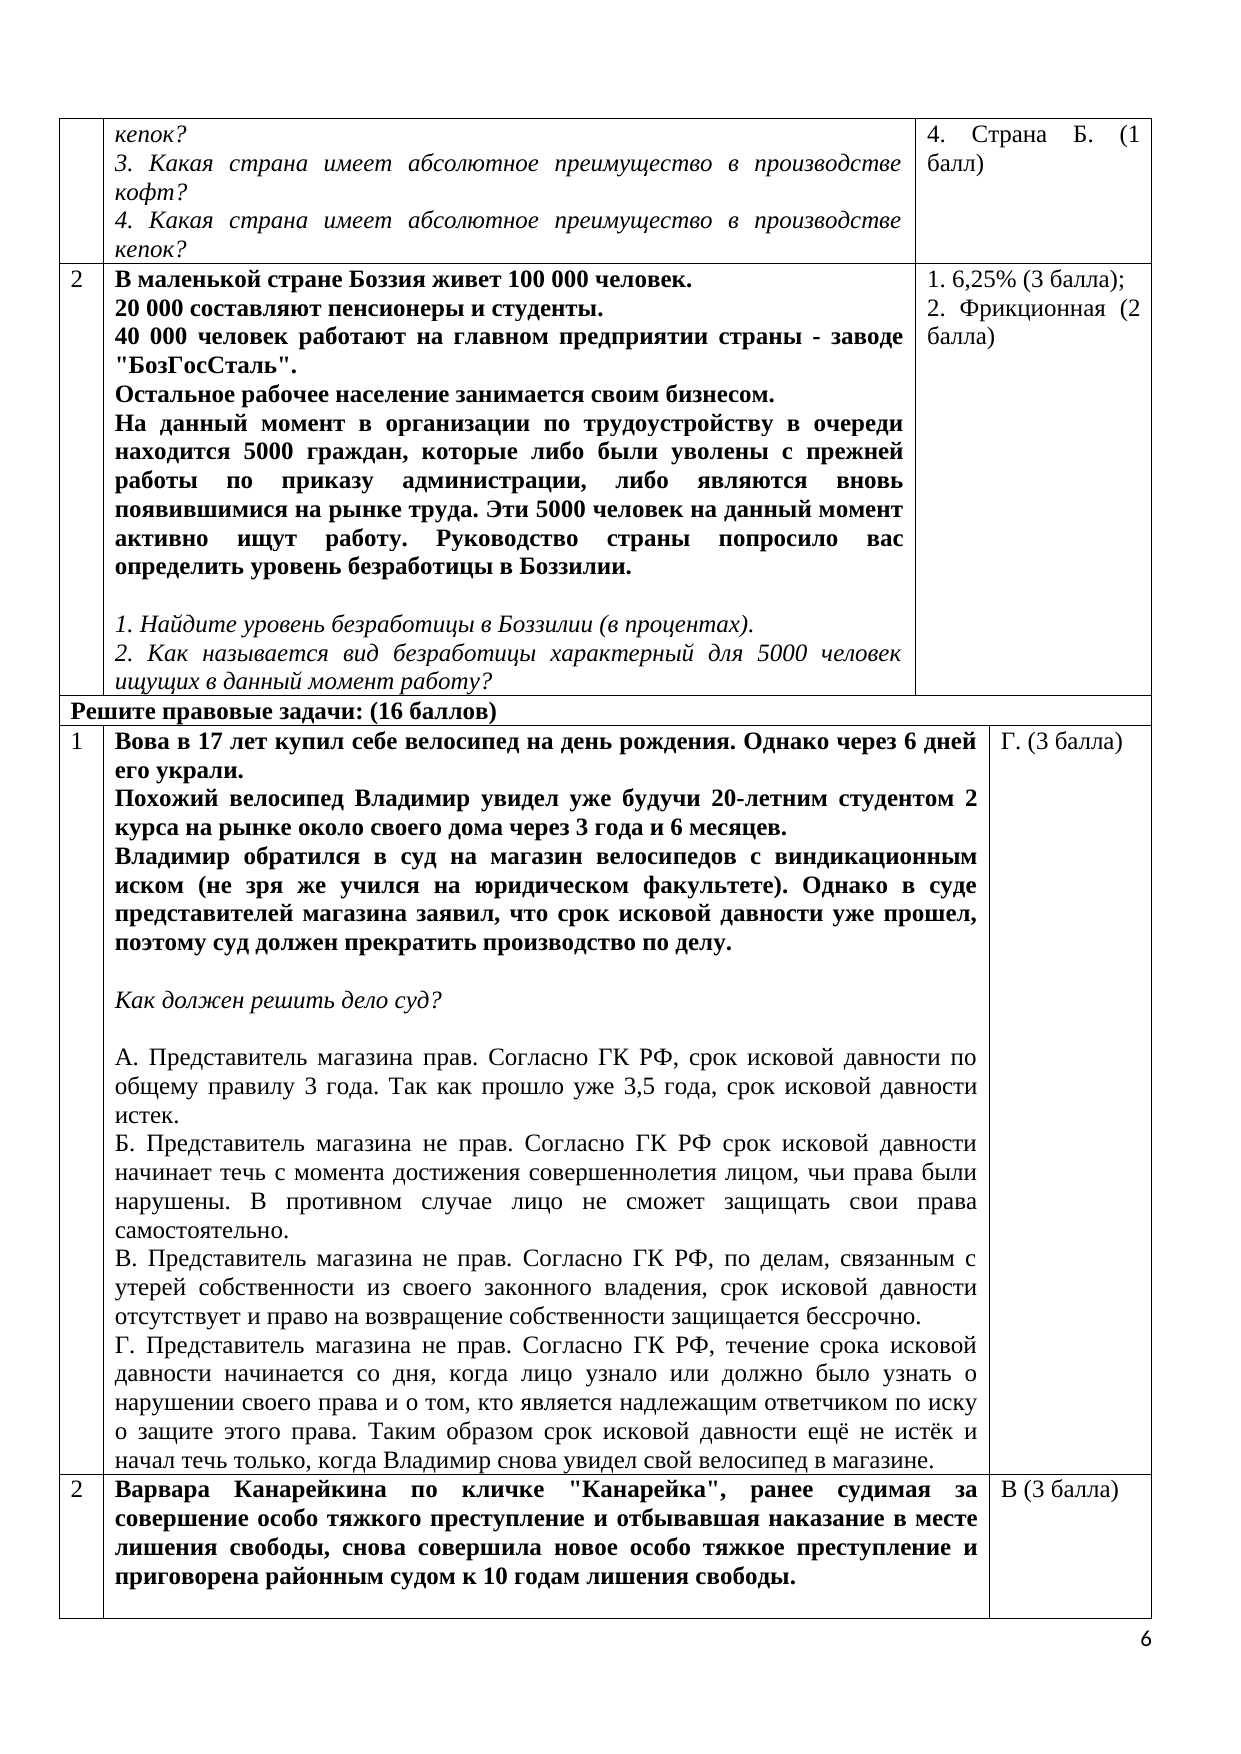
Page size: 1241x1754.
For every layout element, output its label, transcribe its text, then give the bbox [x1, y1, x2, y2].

table_cell В маленькой стране Боззия живет 100 000 человек. 20 000 составляют пенсионеры и студенты. 40 000 человек работают на главном предприятии страны - заводе "БозГосСталь". Остальное рабочее население занимается своим бизнесом. На данный момент в организации по трудоустройству в очереди находится 5000 граждан, которые либо были уволены с прежней работы по приказу администрации, либо являются вновь появившимися на рынке труда. Эти 5000 человек на данный момент активно ищут работу. Руководство страны попросило вас определить уровень безработицы в Боззилии. 1. Найдите уровень безработицы в Боззилии (в процентах). 2. Как называется вид безработицы характерный для 5000 человек ищущих в данный момент работу? [104, 264, 915, 695]
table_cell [104, 1475, 989, 1618]
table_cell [916, 119, 1151, 263]
table_cell Решите правовые задачи: (16 баллов) [60, 696, 1151, 725]
table_cell Г. (3 балла) [990, 726, 1151, 1473]
table_cell 1 [60, 119, 103, 263]
table_cell 1 [60, 726, 103, 1473]
table_cell Вова в 17 лет купил себе велосипед на день рождения. Однако через 6 дней его украли. Похожий велосипед Владимир увидел уже будучи 20-летним студентом 2 курса на рынке около своего дома через 3 года и 6 месяцев. Владимир обратился в суд на магазин велосипедов с виндикационным иском (не зря же учился на юридическом факультете). Однако в суде представителей магазина заявил, что срок исковой давности уже прошел, поэтому суд должен прекратить производство по делу. Как должен решить дело суд? А. Представитель магазина прав. Согласно ГК РФ, срок исковой давности по общему правилу 3 года. Так как прошло уже 3,5 года, срок исковой давности истек. Б. Представитель магазина не прав. Согласно ГК РФ срок исковой давности начинает течь с момента достижения совершеннолетия лицом, чьи права были нарушены. В противном случае лицо не сможет защищать свои права самостоятельно. В. Представитель магазина не прав. Согласно ГК РФ, по делам, связанным с утерей собственности из своего законного владения, срок исковой давности отсутствует и право на возвращение собственности защищается бессрочно. Г. Представитель магазина не прав. Согласно ГК РФ, течение срока исковой давности начинается со дня, когда лицо узнало или должно было узнать о нарушении своего права и о том, кто является надлежащим ответчиком по иску о защите этого права. Таким образом срок исковой давности ещё не истёк и начал течь только, когда Владимир снова увидел свой велосипед в магазине. [104, 726, 989, 1473]
table_cell 2 [60, 264, 103, 695]
table_cell В (3 балла) [990, 1475, 1151, 1618]
table_cell 1. 6,25% (3 балла); 2. Фрикционная (2 балла) [916, 264, 1151, 695]
table_cell 2 [60, 1475, 103, 1618]
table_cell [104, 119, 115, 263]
